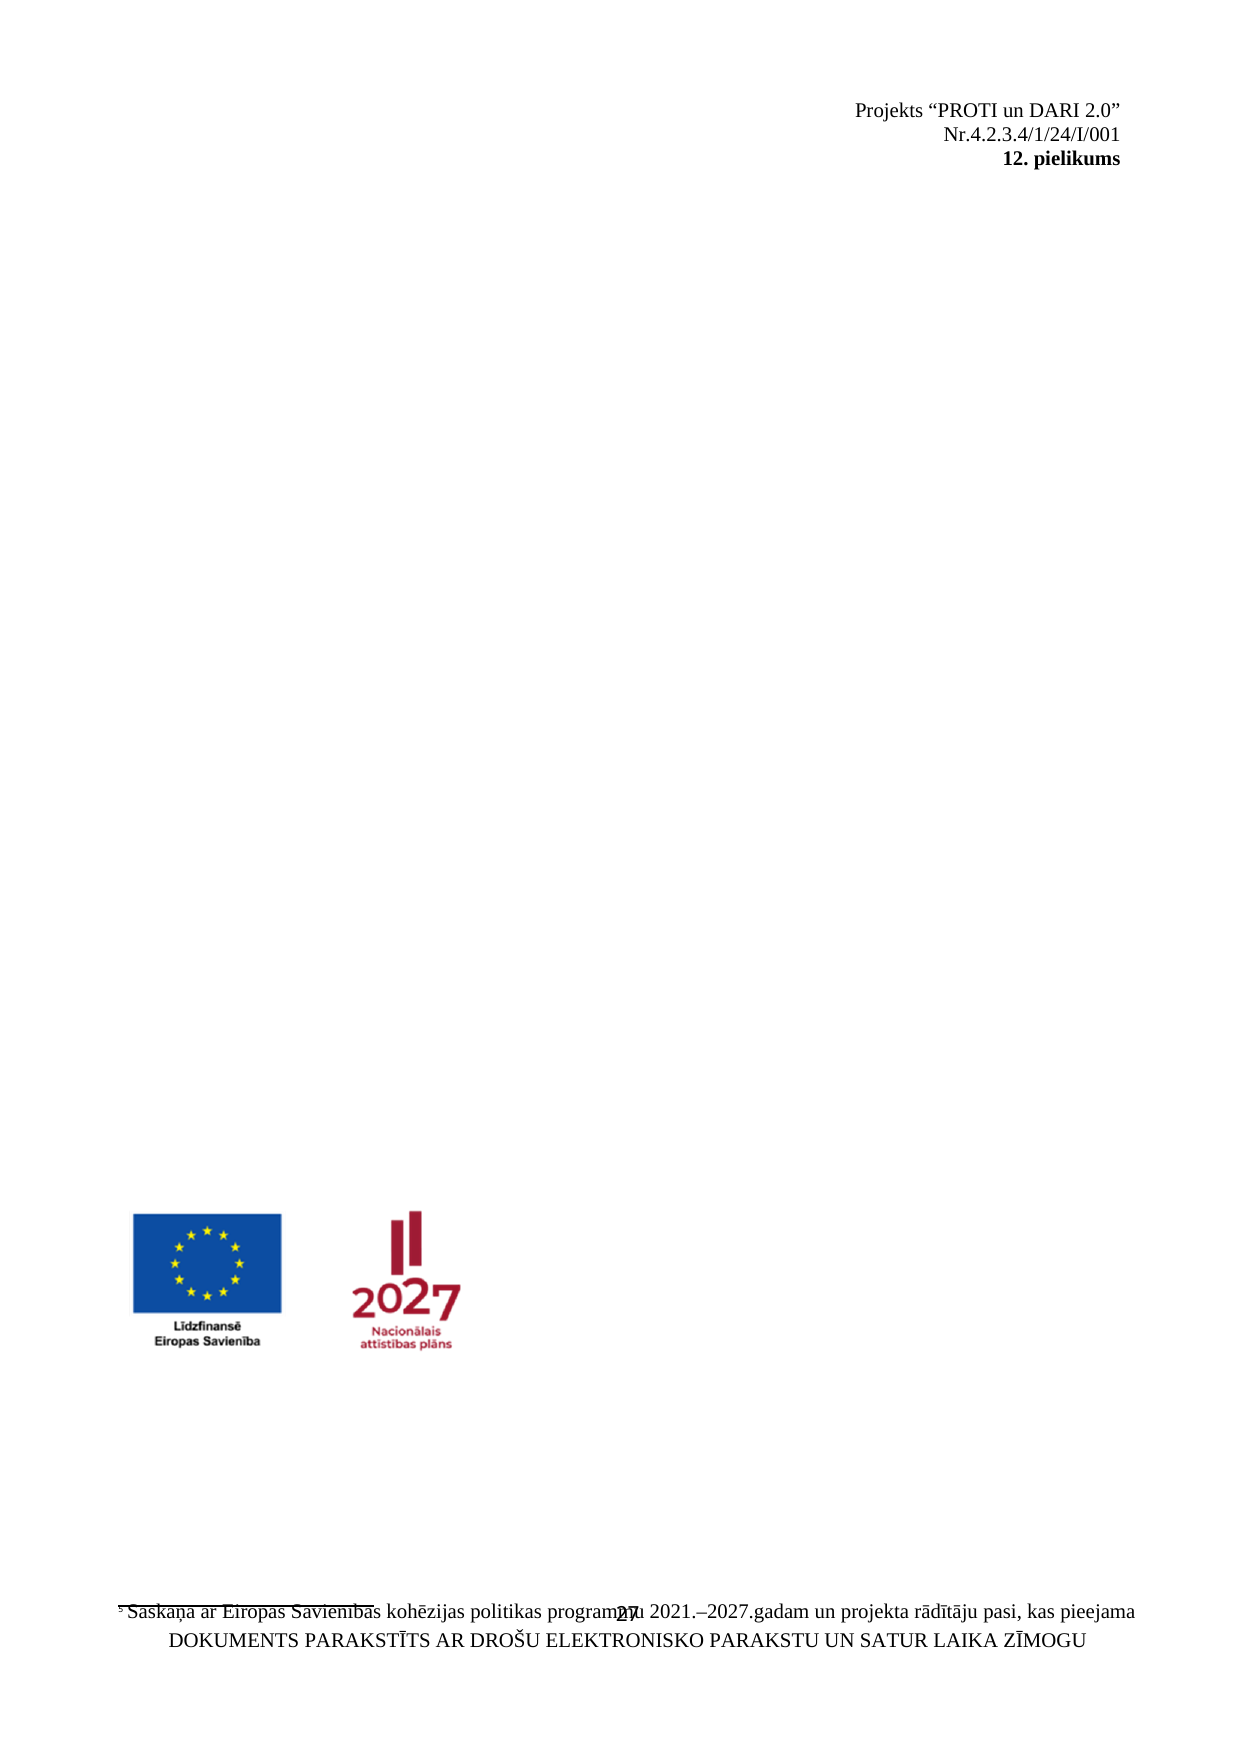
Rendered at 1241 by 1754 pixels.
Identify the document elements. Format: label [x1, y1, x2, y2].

picture [126, 1208, 464, 1352]
